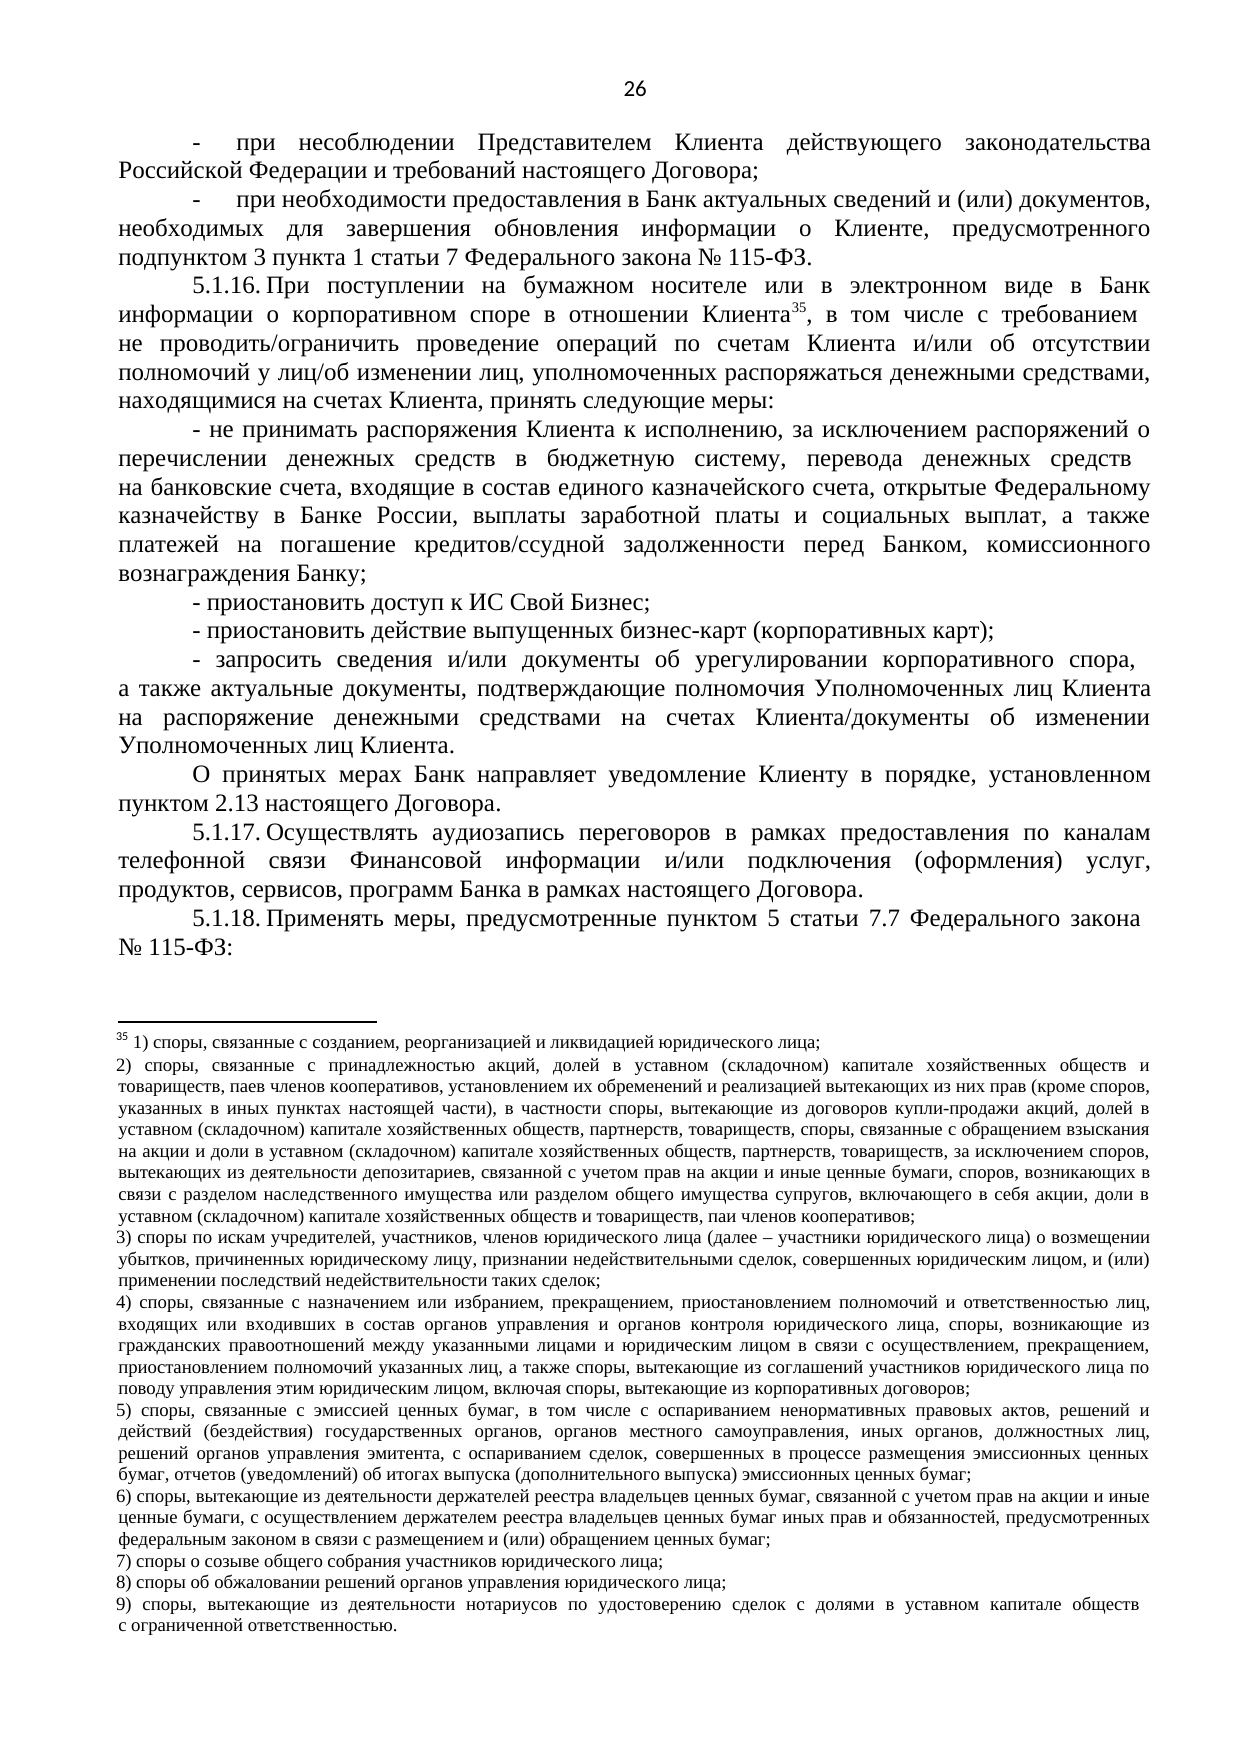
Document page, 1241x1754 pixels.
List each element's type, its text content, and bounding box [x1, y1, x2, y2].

text - не принимать распоряжения Клиента к исполнению, за исключением распоряжений о перечислении денежных средств в бюджетную систему, перевода денежных средств на банковские счета, входящие в состав единого казначейского счета, открытые Федеральному казначейству в Банке России, выплаты заработной платы и социальных выплат, а также платежей на погашение кредитов/ссудной задолженности перед Банком, комиссионного вознаграждения Банку; [118, 414, 1152, 587]
list Применять меры, предусмотренные пунктом 5 статьи 7.7 Федерального закона № 115-ФЗ: [118, 903, 1152, 960]
text - приостановить действие выпущенных бизнес-карт (корпоративных карт); [118, 615, 1152, 644]
list При поступлении на бумажном носителе или в электронном виде в Банк информации о корпоративном споре в отношении Клиента, в том числе с требованием не проводить/ограничить проведение операций по счетам Клиента и/или об отсутствии полномочий у лиц/об изменении лиц, уполномоченных распоряжаться денежными средствами, находящимися на счетах Клиента, принять следующие меры: [118, 270, 1152, 414]
text - приостановить доступ к ИС Свой Бизнес; [118, 587, 1152, 615]
list при несоблюдении Представителем Клиента действующего законодательства Российской Федерации и требований настоящего Договора; [118, 127, 1152, 184]
text - запросить сведения и/или документы об урегулировании корпоративного спора, а также актуальные документы, подтверждающие полномочия Уполномоченных лиц Клиента на распоряжение денежными средствами на счетах Клиента/документы об изменении Уполномоченных лиц Клиента. [118, 644, 1152, 759]
list Осуществлять аудиозапись переговоров в рамках предоставления по каналам телефонной связи Финансовой информации и/или подключения (оформления) услуг, продуктов, сервисов, программ Банка в рамках настоящего Договора. [118, 817, 1152, 903]
list при необходимости предоставления в Банк актуальных сведений и (или) документов, необходимых для завершения обновления информации о Клиенте, предусмотренного подпунктом 3 пункта 1 статьи 7 Федерального закона № 115-ФЗ. [118, 184, 1152, 270]
text О принятых мерах Банк направляет уведомление Клиенту в порядке, установленном пунктом 2.13 настоящего Договора. [118, 759, 1152, 817]
